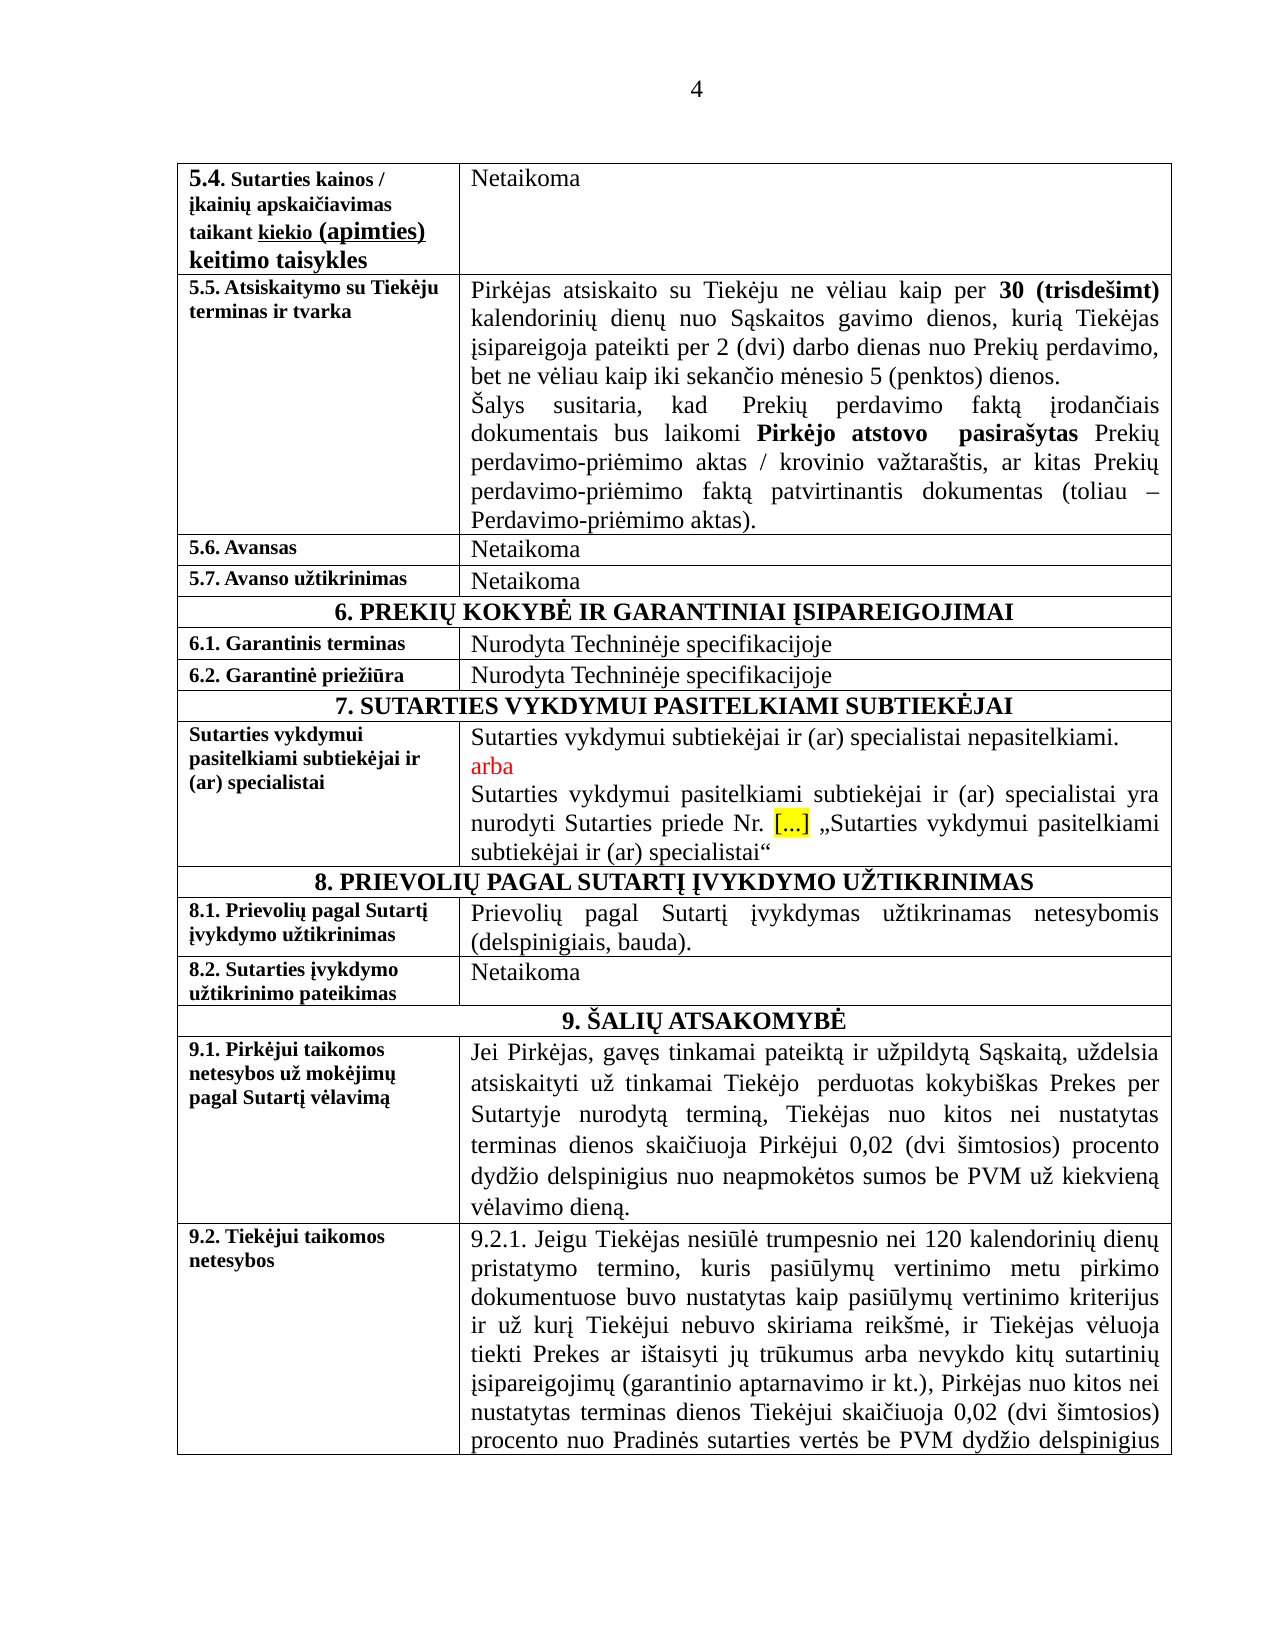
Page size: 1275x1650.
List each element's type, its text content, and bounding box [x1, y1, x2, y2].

table_cell Netaikoma [460, 566, 1171, 596]
table_cell 5.5. Atsiskaitymo su Tiekėju terminas ir tvarka [178, 275, 459, 533]
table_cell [460, 1224, 1171, 1454]
table_cell 8. PRIEVOLIŲ PAGAL SUTARTĮ ĮVYKDYMO UŽTIKRINIMAS [178, 867, 1171, 897]
table_cell 6.1. Garantinis terminas [178, 628, 459, 658]
table_cell Jei Pirkėjas, gavęs tinkamai pateiktą ir užpildytą Sąskaitą, uždelsia atsiskaityti už tinkamai Tiekėjo perduotas kokybiškas Prekes per Sutartyje nurodytą terminą, Tiekėjas nuo kitos nei nustatytas terminas dienos skaičiuoja Pirkėjui 0,02 (dvi šimtosios) procento dydžio delspinigius nuo neapmokėtos sumos be PVM už kiekvieną vėlavimo dieną. [460, 1037, 1171, 1223]
table_cell Prievolių pagal Sutartį įvykdymas užtikrinamas netesybomis (delspinigiais, bauda). [460, 898, 1171, 956]
table_cell Netaikoma [460, 164, 1171, 274]
table_cell 5.6. Avansas [178, 535, 459, 565]
table_cell Nurodyta Techninėje specifikacijoje [460, 628, 1171, 658]
table_cell 9.1. Pirkėjui taikomos netesybos už mokėjimų pagal Sutartį vėlavimą [178, 1037, 459, 1223]
table_cell Pirkėjas atsiskaito su Tiekėju ne vėliau kaip per 30 (trisdešimt) kalendorinių dienų nuo Sąskaitos gavimo dienos, kurią Tiekėjas įsipareigoja pateikti per 2 (dvi) darbo dienas nuo Prekių perdavimo, bet ne vėliau kaip iki sekančio mėnesio 5 (penktos) dienos. Šalys susitaria, kad Prekių perdavimo faktą įrodančiais dokumentais bus laikomi Pirkėjo atstovo pasirašytas Prekių perdavimo-priėmimo aktas / krovinio važtaraštis, ar kitas Prekių perdavimo-priėmimo faktą patvirtinantis dokumentas (toliau – Perdavimo-priėmimo aktas). [460, 275, 1171, 533]
table_cell Sutarties vykdymui pasitelkiami subtiekėjai ir (ar) specialistai [178, 722, 459, 866]
table_cell Nurodyta Techninėje specifikacijoje [460, 660, 1171, 690]
table_cell 8.2. Sutarties įvykdymo užtikrinimo pateikimas [178, 957, 459, 1005]
table_cell 6.2. Garantinė priežiūra [178, 660, 459, 690]
table_cell 7. SUTARTIES VYKDYMUI PASITELKIAMI SUBTIEKĖJAI [178, 691, 1171, 721]
table_cell Sutarties vykdymui subtiekėjai ir (ar) specialistai nepasitelkiami. arba Sutarties vykdymui pasitelkiami subtiekėjai ir (ar) specialistai yra nurodyti Sutarties priede Nr. [...] „Sutarties vykdymui pasitelkiami subtiekėjai ir (ar) specialistai“ [460, 722, 1171, 866]
table_cell Netaikoma [460, 535, 1171, 565]
table_cell 9. ŠALIŲ ATSAKOMYBĖ [178, 1006, 1171, 1036]
table_cell 6. PREKIŲ KOKYBĖ IR GARANTINIAI ĮSIPAREIGOJIMAI [178, 597, 1171, 627]
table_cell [178, 1224, 459, 1454]
table_cell Netaikoma [460, 957, 1171, 1005]
table_cell 5.4. Sutarties kainos / įkainių apskaičiavimas taikant kiekio (apimties) keitimo taisykles [178, 164, 459, 274]
table_cell 8.1. Prievolių pagal Sutartį įvykdymo užtikrinimas [178, 898, 459, 956]
table_cell 5.7. Avanso užtikrinimas [178, 566, 459, 596]
